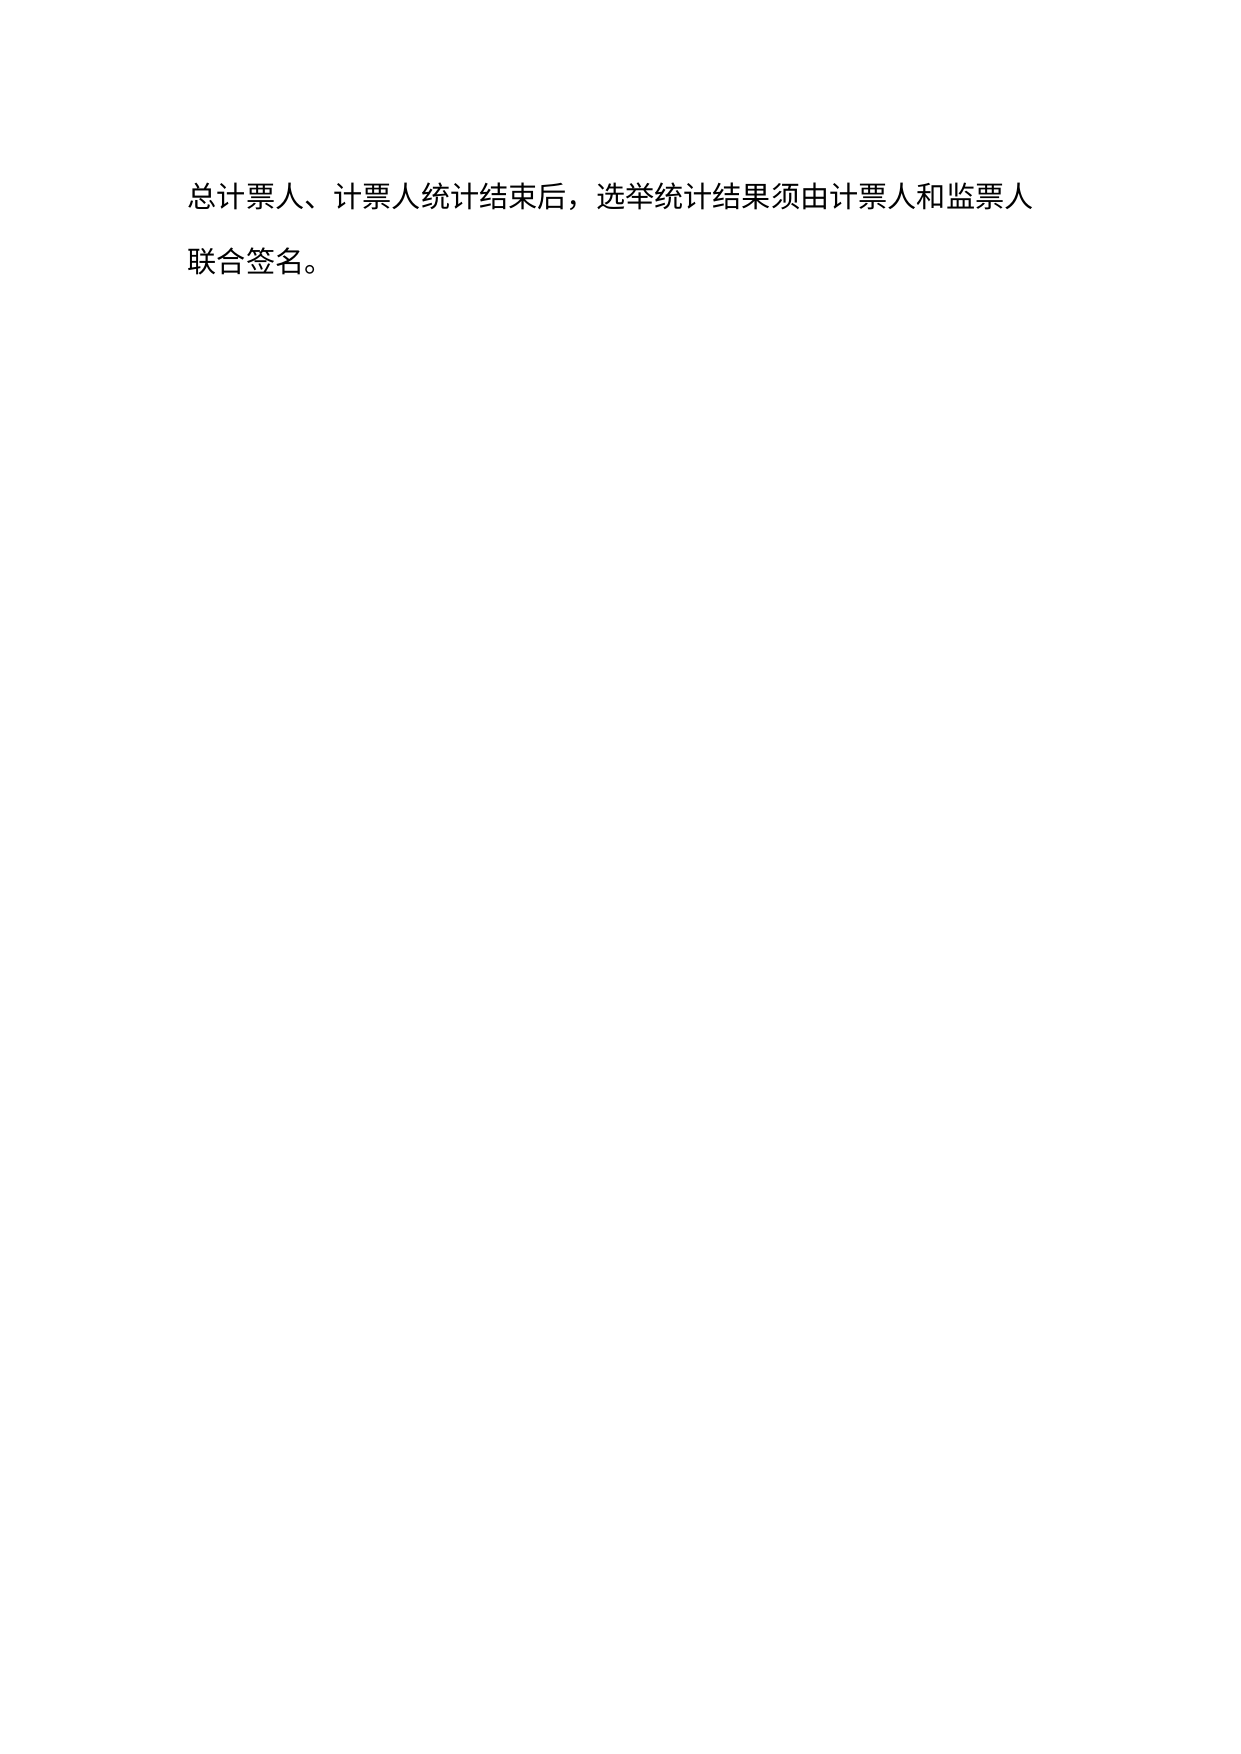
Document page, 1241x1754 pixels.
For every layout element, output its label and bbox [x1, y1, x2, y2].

text [187, 162, 1053, 292]
